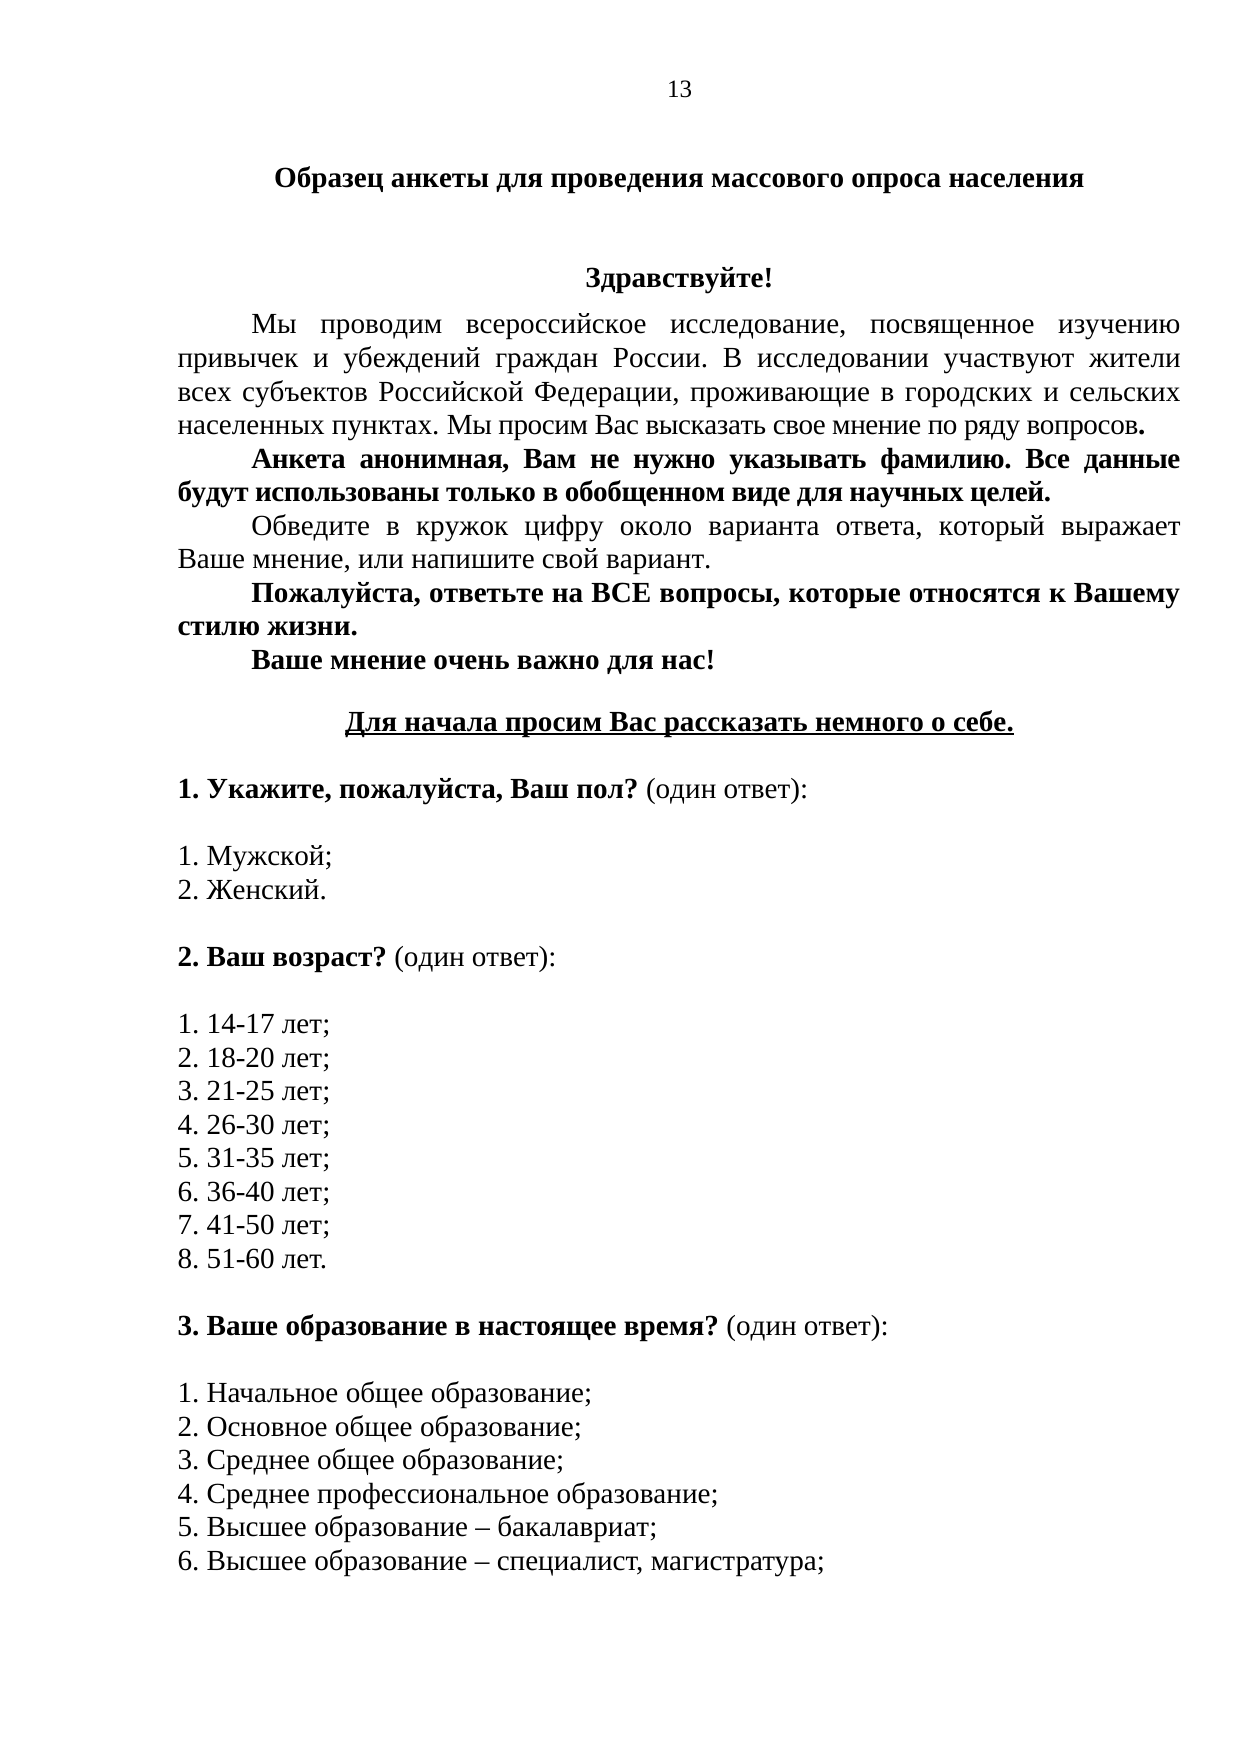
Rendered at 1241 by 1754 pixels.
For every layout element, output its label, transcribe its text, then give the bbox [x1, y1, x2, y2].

text 2. Основное общее образование; [177, 1409, 1181, 1442]
text 1. Начальное общее образование; [177, 1375, 1181, 1409]
text Пожалуйста, ответьте на ВСЕ вопросы, которые относятся к Вашему стилю жизни. [177, 575, 1181, 642]
text 6. 36-40 лет; [177, 1174, 1181, 1207]
text 2. Женский. [177, 872, 1181, 906]
subtitle Для начала просим Вас рассказать немного о себе. [177, 704, 1181, 738]
text 8. 51-60 лет. [177, 1241, 1181, 1274]
text 4. 26-30 лет; [177, 1107, 1181, 1140]
text 2. 18-20 лет; [177, 1040, 1181, 1073]
text Здравствуйте! [177, 261, 1181, 294]
text 4. Среднее профессиональное образование; [177, 1476, 1181, 1509]
text 1. Мужской; [177, 838, 1181, 872]
text 7. 41-50 лет; [177, 1207, 1181, 1241]
text 3. Среднее общее образование; [177, 1442, 1181, 1476]
text 5. Высшее образование – бакалавриат; [177, 1509, 1181, 1543]
text 3. 21-25 лет; [177, 1073, 1181, 1107]
text 5. 31-35 лет; [177, 1140, 1181, 1174]
text Мы проводим всероссийское исследование, посвященное изучению привычек и убеждений граждан России. В исследовании участвуют жители всех субъектов Российской Федерации, проживающие в городских и сельских населенных пунктах. Мы просим Вас высказать свое мнение по ряду вопросов. [177, 307, 1181, 441]
subtitle Образец анкеты для проведения массового опроса населения [177, 160, 1181, 193]
text 3. Ваше образование в настоящее время? (один ответ): [177, 1308, 1181, 1342]
text Обведите в кружок цифру около варианта ответа, который выражает Ваше мнение, или напишите свой вариант. [177, 508, 1181, 575]
text 6. Высшее образование – специалист, магистратура; [177, 1543, 1181, 1576]
text 1. 14-17 лет; [177, 1006, 1181, 1040]
text Ваше мнение очень важно для нас! [177, 642, 1181, 676]
text 2. Ваш возраст? (один ответ): [177, 939, 1181, 973]
text Анкета анонимная, Вам не нужно указывать фамилию. Все данные будут использованы только в обобщенном виде для научных целей. [177, 441, 1181, 508]
text 1. Укажите, пожалуйста, Ваш пол? (один ответ): [177, 771, 1181, 805]
